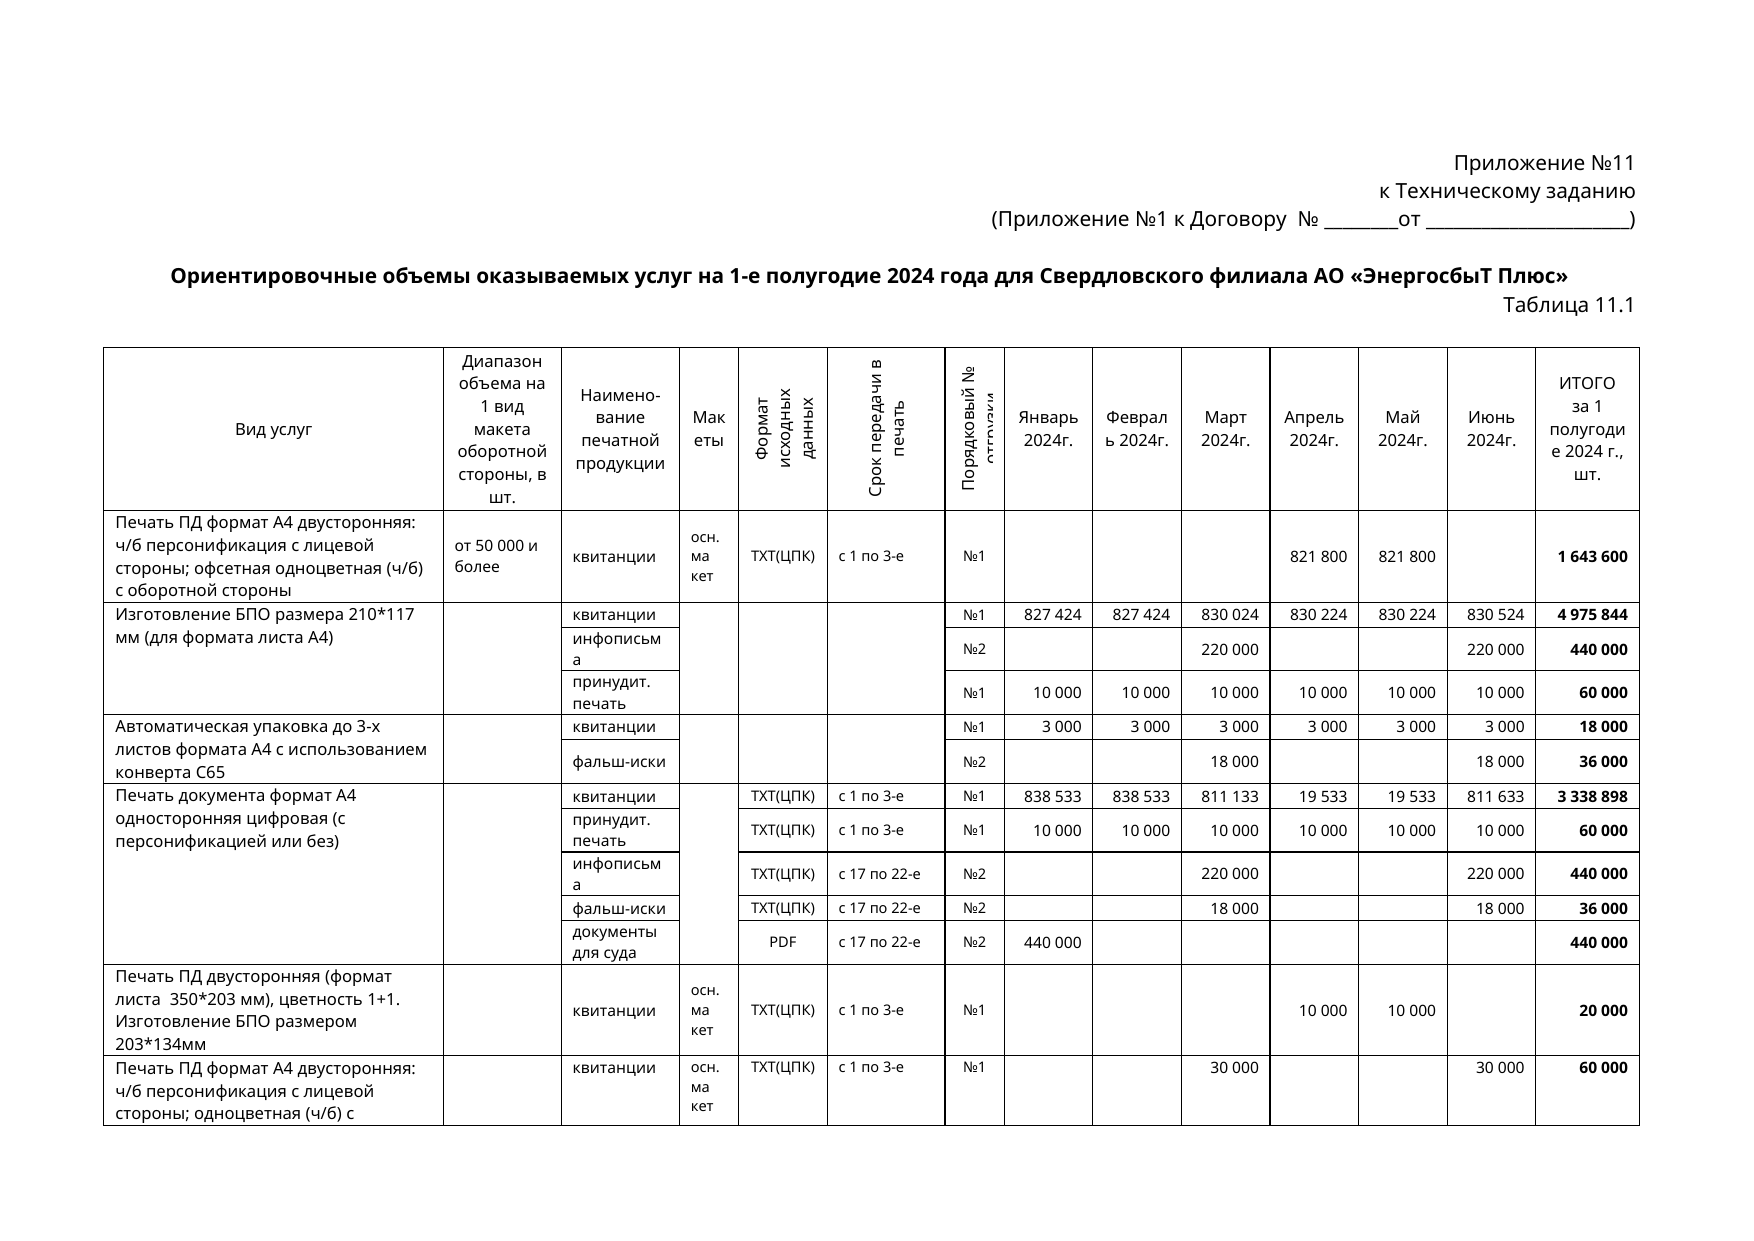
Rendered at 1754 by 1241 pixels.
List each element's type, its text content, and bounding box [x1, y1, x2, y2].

table_cell квитанции [562, 784, 679, 808]
table_cell [1359, 628, 1447, 670]
table_cell 19 533 [1359, 784, 1447, 808]
table_cell [680, 603, 738, 714]
text к Техническому заданию [103, 176, 1636, 204]
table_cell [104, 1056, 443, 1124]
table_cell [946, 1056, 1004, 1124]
table_cell №2 [946, 628, 1004, 670]
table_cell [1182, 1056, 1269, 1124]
table_cell [1093, 896, 1181, 920]
table_header Январь 2024г. [1005, 348, 1092, 510]
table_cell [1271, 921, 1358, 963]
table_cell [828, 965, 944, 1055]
table_cell 18 000 [1448, 740, 1535, 783]
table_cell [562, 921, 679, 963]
table_cell Печать ПД формат А4 двусторонняя: ч/б персонификация с лицевой стороны; офсетная одноцветная (ч/б) с оборотной стороны [104, 511, 443, 602]
table_cell 10 000 [1271, 809, 1358, 851]
table_cell [1271, 740, 1358, 783]
table_cell [444, 603, 561, 714]
table_cell 440 000 [1536, 853, 1639, 895]
table_cell 811 633 [1448, 784, 1535, 808]
table_cell 10 000 [1359, 671, 1447, 714]
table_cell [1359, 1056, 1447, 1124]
text Приложение №11 [103, 148, 1636, 176]
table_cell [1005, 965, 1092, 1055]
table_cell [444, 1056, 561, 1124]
table_cell [1093, 628, 1181, 670]
table_cell 36 000 [1536, 740, 1639, 783]
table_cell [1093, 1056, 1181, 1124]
table_cell квитанции [562, 603, 679, 627]
table_header Срок передачи в печать [828, 348, 944, 510]
table_cell 10 000 [1093, 809, 1181, 851]
table_cell 18 000 [1536, 715, 1639, 739]
table_cell 10 000 [1093, 671, 1181, 714]
table_cell Изготовление БПО размера 210*117 мм (для формата листа А4) [104, 603, 443, 714]
table_cell фальш-иски [562, 896, 679, 920]
table_cell 10 000 [1005, 671, 1092, 714]
table_cell [1271, 628, 1358, 670]
table_cell 10 000 [1182, 671, 1269, 714]
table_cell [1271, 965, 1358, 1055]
table_cell 3 000 [1359, 715, 1447, 739]
table_cell TXT(ЦПК) [739, 784, 827, 808]
table_header Диапазон объема на 1 вид макета оборотной стороны, в шт. [444, 348, 561, 510]
table_header Март 2024г. [1182, 348, 1269, 510]
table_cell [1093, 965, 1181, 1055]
table_header Февраль 2024г. [1093, 348, 1181, 510]
table_cell 830 224 [1271, 603, 1358, 627]
table_cell 220 000 [1182, 853, 1269, 895]
table_cell 3 000 [1093, 715, 1181, 739]
table_cell 3 000 [1005, 715, 1092, 739]
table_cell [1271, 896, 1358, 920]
table_cell 830 524 [1448, 603, 1535, 627]
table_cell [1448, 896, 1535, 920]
table_cell №2 [946, 740, 1004, 783]
table_cell Автоматическая упаковка до 3-х листов формата А4 с использованием конверта С65 [104, 715, 443, 783]
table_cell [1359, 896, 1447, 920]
table_cell №1 [946, 809, 1004, 851]
table_cell 10 000 [1182, 809, 1269, 851]
table_cell 821 800 [1359, 511, 1447, 602]
text Таблица 11.1 [103, 290, 1636, 318]
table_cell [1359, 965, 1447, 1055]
table_cell TXT(ЦПК) [739, 896, 827, 920]
table_cell 220 000 [1448, 853, 1535, 895]
table_cell 4 975 844 [1536, 603, 1639, 627]
table_cell 1 643 600 [1536, 511, 1639, 602]
table_cell 10 000 [1448, 671, 1535, 714]
table_cell осн.ма кет [680, 511, 738, 602]
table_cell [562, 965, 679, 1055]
table_header Апрель 2024г. [1271, 348, 1358, 510]
table_cell Печать документа формат А4 односторонняя цифровая (с персонификацией или без) [104, 784, 443, 963]
table_cell №2 [946, 853, 1004, 895]
table_cell №1 [946, 511, 1004, 602]
table_cell 19 533 [1271, 784, 1358, 808]
table_cell 830 224 [1359, 603, 1447, 627]
table_cell №1 [946, 784, 1004, 808]
table_header Июнь 2024г. [1448, 348, 1535, 510]
table_cell 60 000 [1536, 809, 1639, 851]
table_cell TXT(ЦПК) [739, 511, 827, 602]
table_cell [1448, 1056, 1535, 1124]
table_cell №1 [946, 715, 1004, 739]
table_cell [828, 715, 944, 783]
table_cell 10 000 [1359, 809, 1447, 851]
table_header Порядковый № отгрузки [946, 348, 1004, 510]
table_cell [1005, 628, 1092, 670]
table_cell с 1 по 3-е [828, 511, 944, 602]
text Ориентировочные объемы оказываемых услуг на 1-е полугодие 2024 года для Свердловского филиала АО «ЭнергосбыТ Плюс» [103, 261, 1636, 290]
table_cell 827 424 [1005, 603, 1092, 627]
table_header Макеты [680, 348, 738, 510]
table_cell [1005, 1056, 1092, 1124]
table_cell квитанции [562, 715, 679, 739]
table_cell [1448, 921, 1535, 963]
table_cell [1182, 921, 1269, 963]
table_cell 838 533 [1005, 784, 1092, 808]
table_cell 827 424 [1093, 603, 1181, 627]
table_cell 3 000 [1448, 715, 1535, 739]
text (Приложение №1 к Договору № ________от ______________________) [103, 204, 1636, 233]
table_cell [1359, 853, 1447, 895]
table_cell 220 000 [1182, 628, 1269, 670]
table_cell с 1 по 3-е [828, 784, 944, 808]
table_cell 821 800 [1271, 511, 1358, 602]
table_cell 18 000 [1182, 896, 1269, 920]
table_cell 220 000 [1448, 628, 1535, 670]
table_cell [1005, 853, 1092, 895]
table_cell [680, 784, 738, 963]
table_cell 10 000 [1271, 671, 1358, 714]
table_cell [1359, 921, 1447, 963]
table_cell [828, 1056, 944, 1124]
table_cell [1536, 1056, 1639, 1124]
table_cell 3 000 [1271, 715, 1358, 739]
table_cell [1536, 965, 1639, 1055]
table_header Вид услуг [104, 348, 443, 510]
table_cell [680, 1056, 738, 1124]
table_cell [1093, 853, 1181, 895]
table_cell квитанции [562, 511, 679, 602]
table_header Май 2024г. [1359, 348, 1447, 510]
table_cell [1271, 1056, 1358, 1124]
table_cell от 50 000 и более [444, 511, 561, 602]
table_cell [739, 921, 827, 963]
table_cell с 17 по 22-е [828, 896, 944, 920]
table_header Наимено-вание печатной продукции [562, 348, 679, 510]
table_header Формат исходных данных [739, 348, 827, 510]
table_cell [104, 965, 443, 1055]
table_cell [1448, 511, 1535, 602]
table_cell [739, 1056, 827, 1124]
table_cell 3 000 [1182, 715, 1269, 739]
table_cell 18 000 [1182, 740, 1269, 783]
table_cell [1005, 511, 1092, 602]
table_cell [739, 715, 827, 783]
table_cell [1093, 740, 1181, 783]
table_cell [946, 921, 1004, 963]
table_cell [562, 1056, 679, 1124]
table_cell 830 024 [1182, 603, 1269, 627]
table_cell [444, 715, 561, 783]
table_cell 10 000 [1448, 809, 1535, 851]
table_cell [680, 715, 738, 783]
table_cell [1271, 853, 1358, 895]
table_cell [1005, 896, 1092, 920]
table_cell с 1 по 3-е [828, 809, 944, 851]
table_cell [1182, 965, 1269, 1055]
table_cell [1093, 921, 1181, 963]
table_header ИТОГО за 1 полугодие 2024 г., шт. [1536, 348, 1639, 510]
table_cell [1359, 740, 1447, 783]
table_cell TXT(ЦПК) [739, 809, 827, 851]
table_cell принудит. печать [562, 809, 679, 851]
table_cell 60 000 [1536, 671, 1639, 714]
table_cell [1005, 740, 1092, 783]
table_cell TXT(ЦПК) [739, 853, 827, 895]
table_cell с 17 по 22-е [828, 853, 944, 895]
table_cell 811 133 [1182, 784, 1269, 808]
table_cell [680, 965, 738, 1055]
table_cell [444, 784, 561, 963]
table_cell фальш-иски [562, 740, 679, 783]
table_cell [1182, 511, 1269, 602]
table_cell №1 [946, 671, 1004, 714]
table_cell №1 [946, 603, 1004, 627]
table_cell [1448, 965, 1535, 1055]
table_cell 838 533 [1093, 784, 1181, 808]
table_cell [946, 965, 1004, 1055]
table_cell 440 000 [1536, 628, 1639, 670]
table_cell 3 338 898 [1536, 784, 1639, 808]
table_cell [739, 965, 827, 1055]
table_cell [1093, 511, 1181, 602]
table_cell [739, 603, 827, 714]
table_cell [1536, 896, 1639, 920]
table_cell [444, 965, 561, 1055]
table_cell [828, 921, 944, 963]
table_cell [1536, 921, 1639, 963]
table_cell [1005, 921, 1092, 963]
table_cell [828, 603, 944, 714]
table_cell №2 [946, 896, 1004, 920]
table_cell принудит. печать [562, 671, 679, 714]
table_cell инфописьма [562, 853, 679, 895]
table_cell инфописьма [562, 628, 679, 670]
table_cell 10 000 [1005, 809, 1092, 851]
